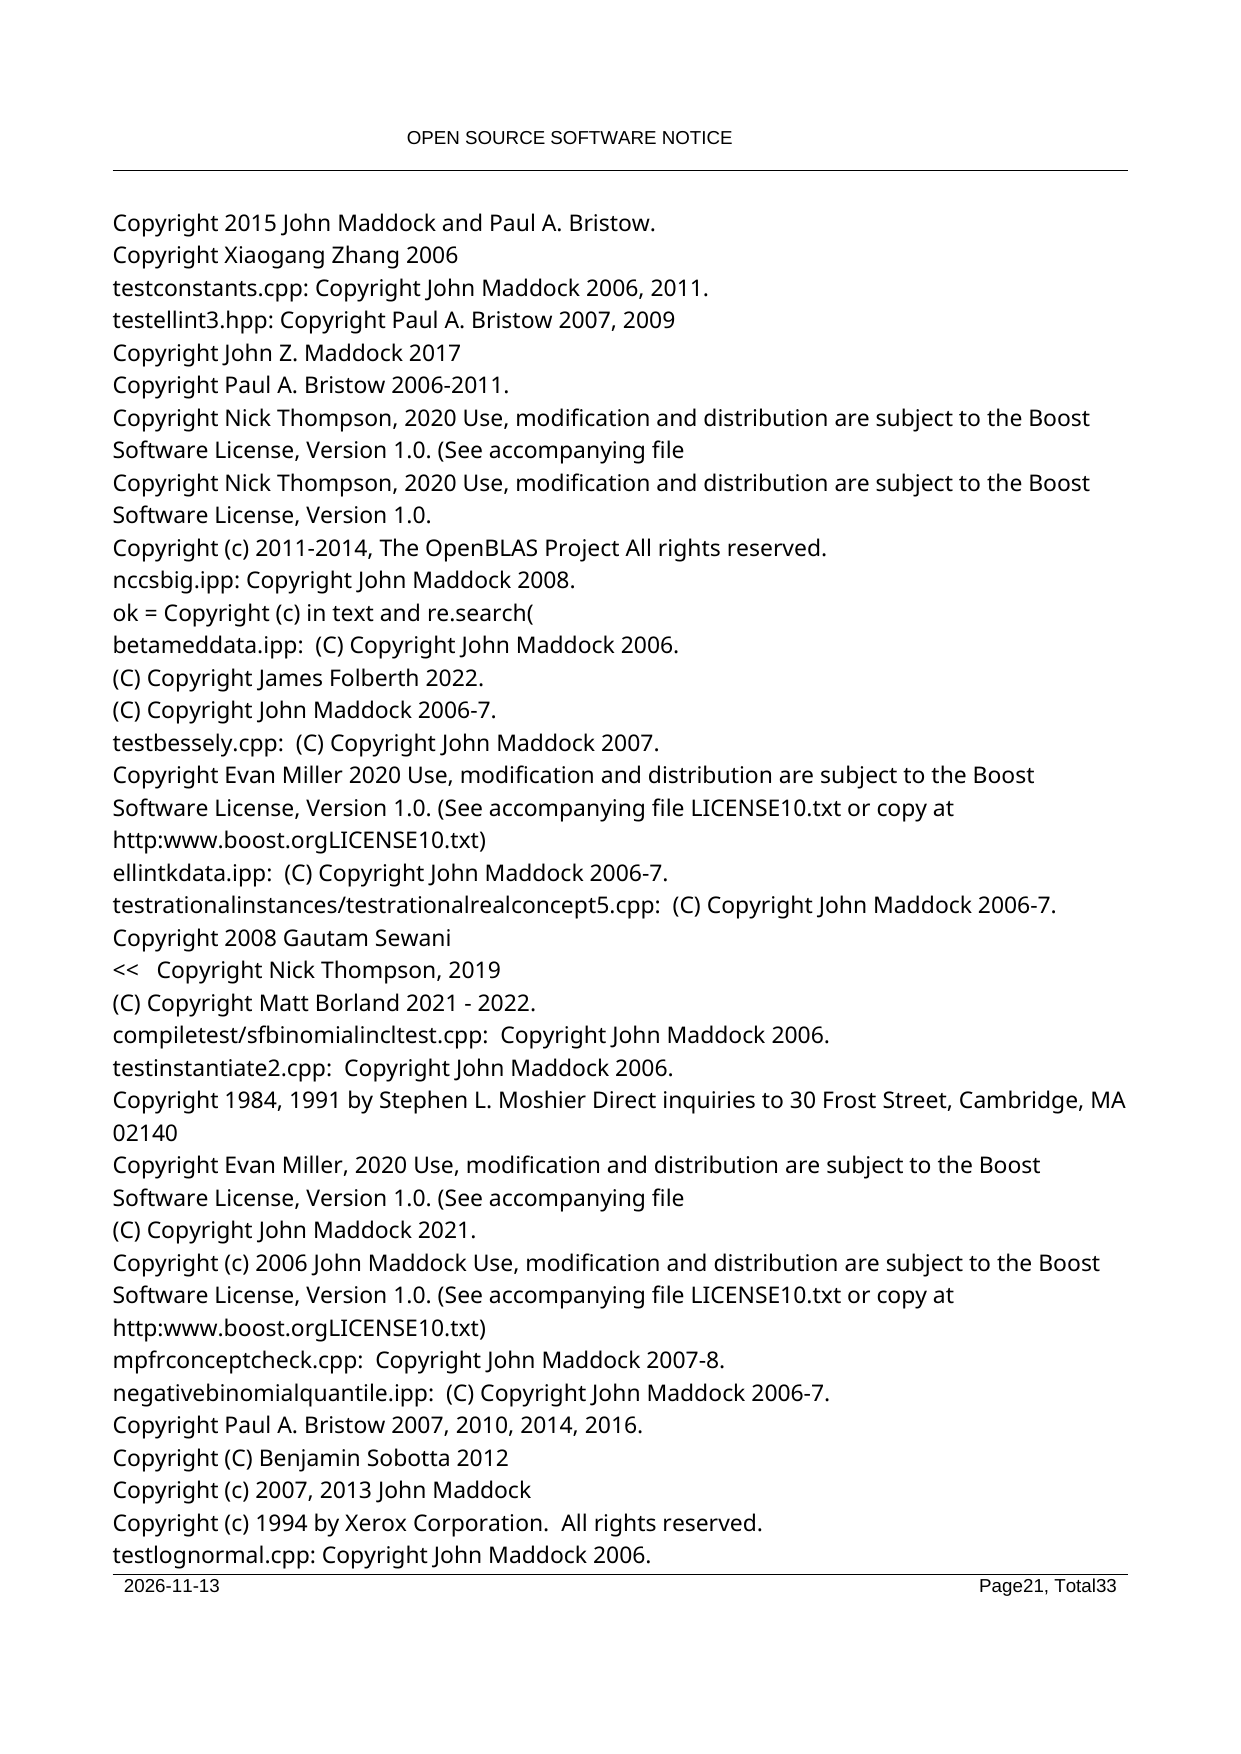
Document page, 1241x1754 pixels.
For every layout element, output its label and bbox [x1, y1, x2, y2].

text [112, 206, 1128, 1571]
